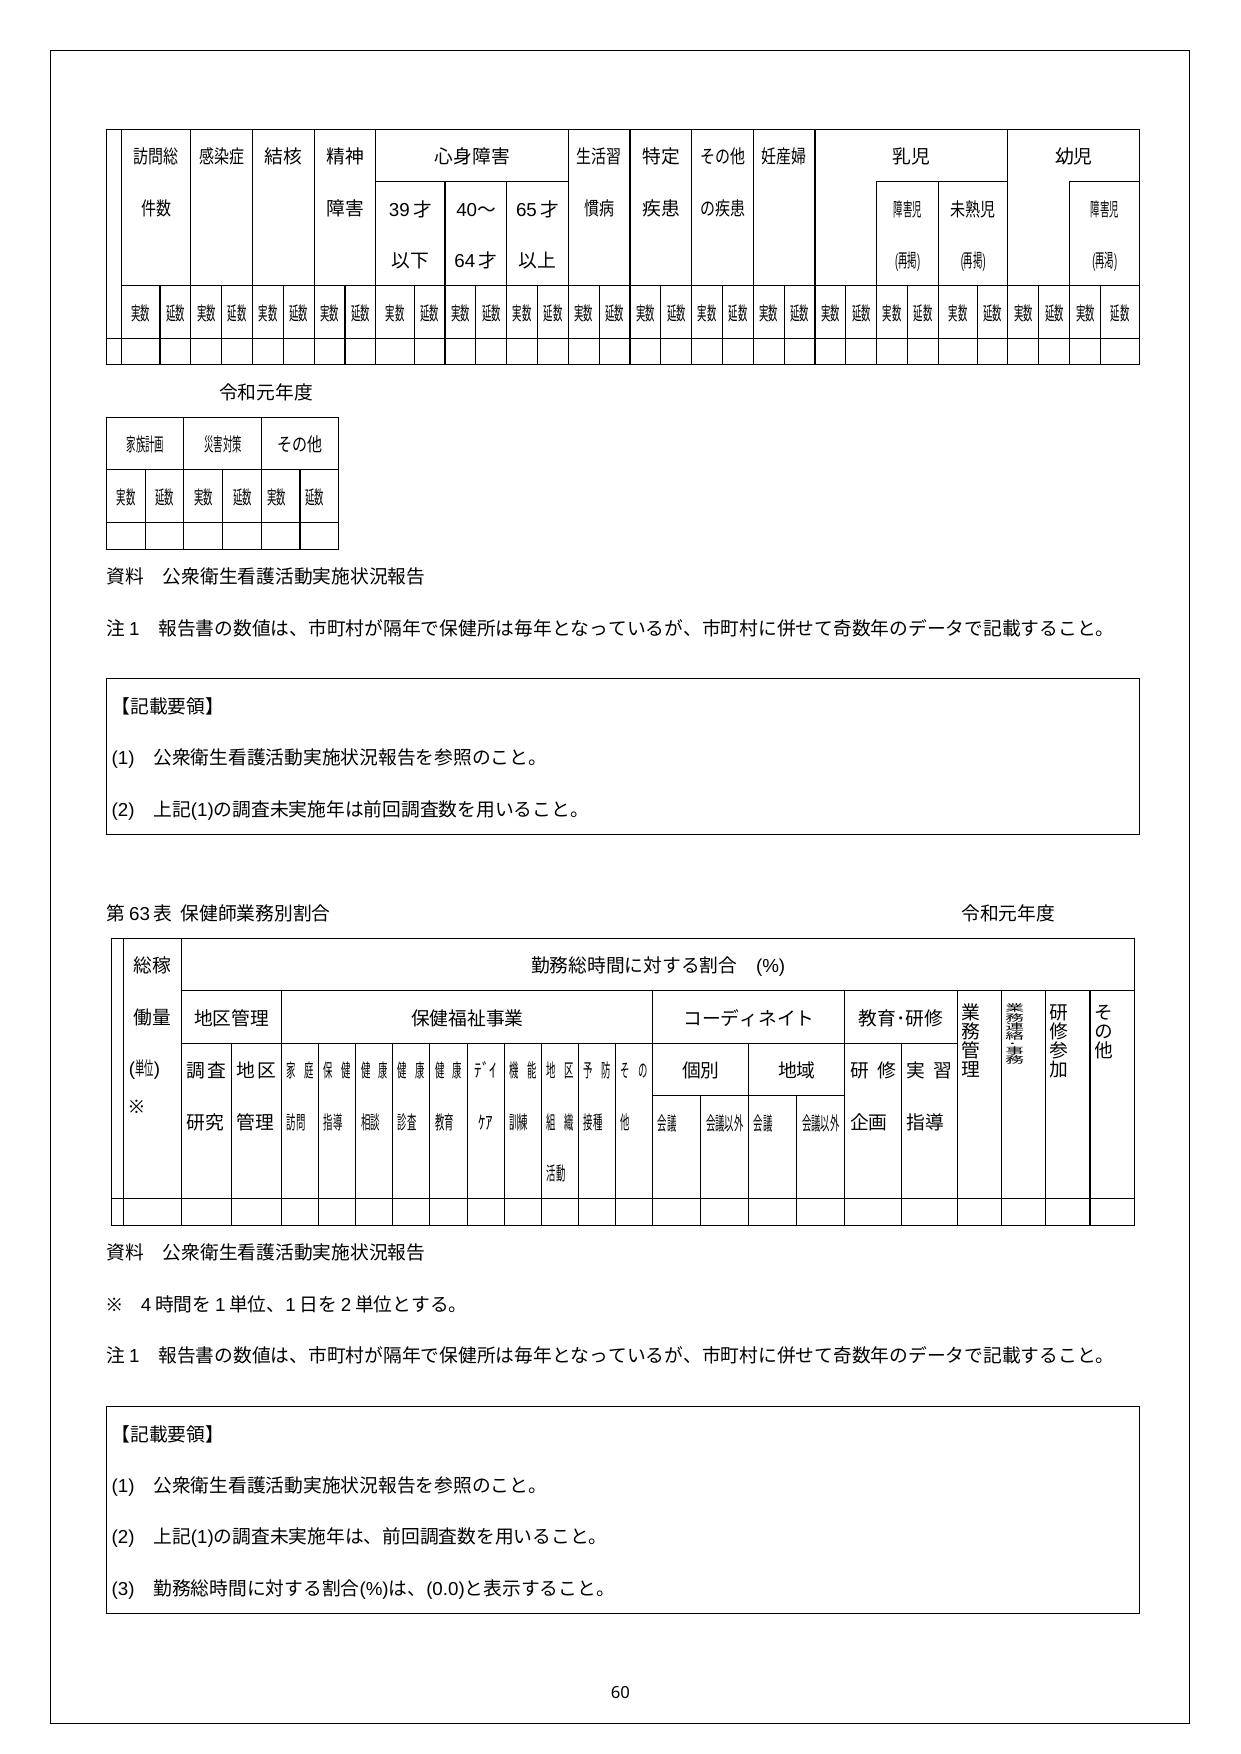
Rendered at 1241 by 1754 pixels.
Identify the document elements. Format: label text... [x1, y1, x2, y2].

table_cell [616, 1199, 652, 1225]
text ※ 4時間を1単位、1日を2単位とする。 [106, 1277, 1134, 1329]
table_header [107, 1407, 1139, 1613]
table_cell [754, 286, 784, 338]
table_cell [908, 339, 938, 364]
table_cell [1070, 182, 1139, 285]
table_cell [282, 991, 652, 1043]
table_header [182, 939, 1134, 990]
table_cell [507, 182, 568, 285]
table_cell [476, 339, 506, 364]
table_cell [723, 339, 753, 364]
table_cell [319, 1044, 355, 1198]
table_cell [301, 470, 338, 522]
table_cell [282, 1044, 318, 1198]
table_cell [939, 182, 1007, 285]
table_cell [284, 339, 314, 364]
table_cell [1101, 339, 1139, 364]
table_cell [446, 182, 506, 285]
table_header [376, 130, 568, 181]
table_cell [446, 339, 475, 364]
text 注1 報告書の数値は、市町村が隔年で保健所は毎年となっているが、市町村に併せて奇数年のデータで記載すること。 [106, 1329, 1134, 1380]
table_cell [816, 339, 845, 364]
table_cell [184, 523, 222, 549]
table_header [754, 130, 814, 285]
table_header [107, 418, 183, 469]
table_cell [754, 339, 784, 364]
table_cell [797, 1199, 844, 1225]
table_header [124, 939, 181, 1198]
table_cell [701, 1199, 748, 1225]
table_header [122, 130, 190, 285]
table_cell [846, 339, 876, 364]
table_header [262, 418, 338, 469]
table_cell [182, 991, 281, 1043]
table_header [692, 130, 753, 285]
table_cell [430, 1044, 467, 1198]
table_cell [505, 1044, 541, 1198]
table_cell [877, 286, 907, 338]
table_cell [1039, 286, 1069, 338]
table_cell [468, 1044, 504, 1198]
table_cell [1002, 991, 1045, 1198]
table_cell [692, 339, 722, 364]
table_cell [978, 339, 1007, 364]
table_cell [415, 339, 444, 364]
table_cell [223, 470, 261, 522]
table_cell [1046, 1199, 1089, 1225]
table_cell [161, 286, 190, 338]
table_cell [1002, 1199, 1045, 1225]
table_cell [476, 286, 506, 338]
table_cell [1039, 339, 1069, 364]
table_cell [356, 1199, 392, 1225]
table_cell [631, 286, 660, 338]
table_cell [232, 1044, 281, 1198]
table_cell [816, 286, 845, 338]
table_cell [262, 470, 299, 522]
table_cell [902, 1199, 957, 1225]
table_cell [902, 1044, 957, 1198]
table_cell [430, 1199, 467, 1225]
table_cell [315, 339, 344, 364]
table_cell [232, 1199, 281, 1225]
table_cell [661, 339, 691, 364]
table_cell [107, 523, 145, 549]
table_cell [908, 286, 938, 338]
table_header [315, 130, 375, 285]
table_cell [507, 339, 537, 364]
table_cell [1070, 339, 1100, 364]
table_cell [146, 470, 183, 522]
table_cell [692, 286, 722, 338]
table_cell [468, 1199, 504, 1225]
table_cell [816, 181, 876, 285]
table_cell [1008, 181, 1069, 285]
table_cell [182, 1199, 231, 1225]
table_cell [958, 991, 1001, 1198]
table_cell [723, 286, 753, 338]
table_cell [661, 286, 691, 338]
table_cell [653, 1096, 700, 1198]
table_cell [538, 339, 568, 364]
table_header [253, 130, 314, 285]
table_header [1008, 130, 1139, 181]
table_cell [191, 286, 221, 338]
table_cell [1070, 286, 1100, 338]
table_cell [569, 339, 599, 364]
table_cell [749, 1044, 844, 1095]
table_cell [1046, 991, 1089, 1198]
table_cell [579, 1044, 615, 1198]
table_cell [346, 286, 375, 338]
text 第63表 保健師業務別割合 令和元年度 [106, 886, 1134, 938]
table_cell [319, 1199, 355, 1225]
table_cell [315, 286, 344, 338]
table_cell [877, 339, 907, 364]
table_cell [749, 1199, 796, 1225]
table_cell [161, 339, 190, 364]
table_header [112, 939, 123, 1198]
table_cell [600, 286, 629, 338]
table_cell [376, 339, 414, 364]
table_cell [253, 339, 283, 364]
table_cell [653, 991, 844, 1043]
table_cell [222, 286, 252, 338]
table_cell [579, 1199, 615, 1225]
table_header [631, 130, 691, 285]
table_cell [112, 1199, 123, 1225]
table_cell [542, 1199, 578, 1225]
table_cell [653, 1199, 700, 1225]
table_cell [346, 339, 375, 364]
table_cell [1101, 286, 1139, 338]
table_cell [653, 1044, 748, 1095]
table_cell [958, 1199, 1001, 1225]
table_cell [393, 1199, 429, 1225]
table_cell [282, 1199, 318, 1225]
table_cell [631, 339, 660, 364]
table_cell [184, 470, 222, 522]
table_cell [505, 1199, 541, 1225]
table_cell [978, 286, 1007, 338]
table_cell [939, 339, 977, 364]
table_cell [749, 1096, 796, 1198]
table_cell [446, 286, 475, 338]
text 資料 公衆衛生看護活動実施状況報告 [106, 1226, 1134, 1277]
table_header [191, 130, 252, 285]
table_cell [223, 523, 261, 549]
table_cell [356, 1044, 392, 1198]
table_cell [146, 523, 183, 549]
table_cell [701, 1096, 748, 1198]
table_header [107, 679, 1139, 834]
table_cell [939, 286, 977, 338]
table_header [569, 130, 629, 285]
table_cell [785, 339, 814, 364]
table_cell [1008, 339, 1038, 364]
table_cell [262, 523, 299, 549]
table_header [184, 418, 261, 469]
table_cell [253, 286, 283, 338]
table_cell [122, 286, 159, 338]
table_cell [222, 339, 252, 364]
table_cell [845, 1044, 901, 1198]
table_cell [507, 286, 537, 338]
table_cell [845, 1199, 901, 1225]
text 注1 報告書の数値は、市町村が隔年で保健所は毎年となっているが、市町村に併せて奇数年のデータで記載すること。 [106, 601, 1134, 653]
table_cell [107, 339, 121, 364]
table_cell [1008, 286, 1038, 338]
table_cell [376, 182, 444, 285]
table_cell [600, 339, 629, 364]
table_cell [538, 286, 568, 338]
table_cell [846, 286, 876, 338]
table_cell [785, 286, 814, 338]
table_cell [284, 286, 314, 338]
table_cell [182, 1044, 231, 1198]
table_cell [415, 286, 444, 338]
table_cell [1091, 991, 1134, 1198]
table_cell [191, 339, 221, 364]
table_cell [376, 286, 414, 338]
text 令和元年度 [106, 365, 1134, 417]
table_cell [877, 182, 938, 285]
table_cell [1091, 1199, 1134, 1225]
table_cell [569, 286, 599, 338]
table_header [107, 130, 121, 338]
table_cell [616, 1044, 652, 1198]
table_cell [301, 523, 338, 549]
text 資料 公衆衛生看護活動実施状況報告 [106, 550, 1134, 601]
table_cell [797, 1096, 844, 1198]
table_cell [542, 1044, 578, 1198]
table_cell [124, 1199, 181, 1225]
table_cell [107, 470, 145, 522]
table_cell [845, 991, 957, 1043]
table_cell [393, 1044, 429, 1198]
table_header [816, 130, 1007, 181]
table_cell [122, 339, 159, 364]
